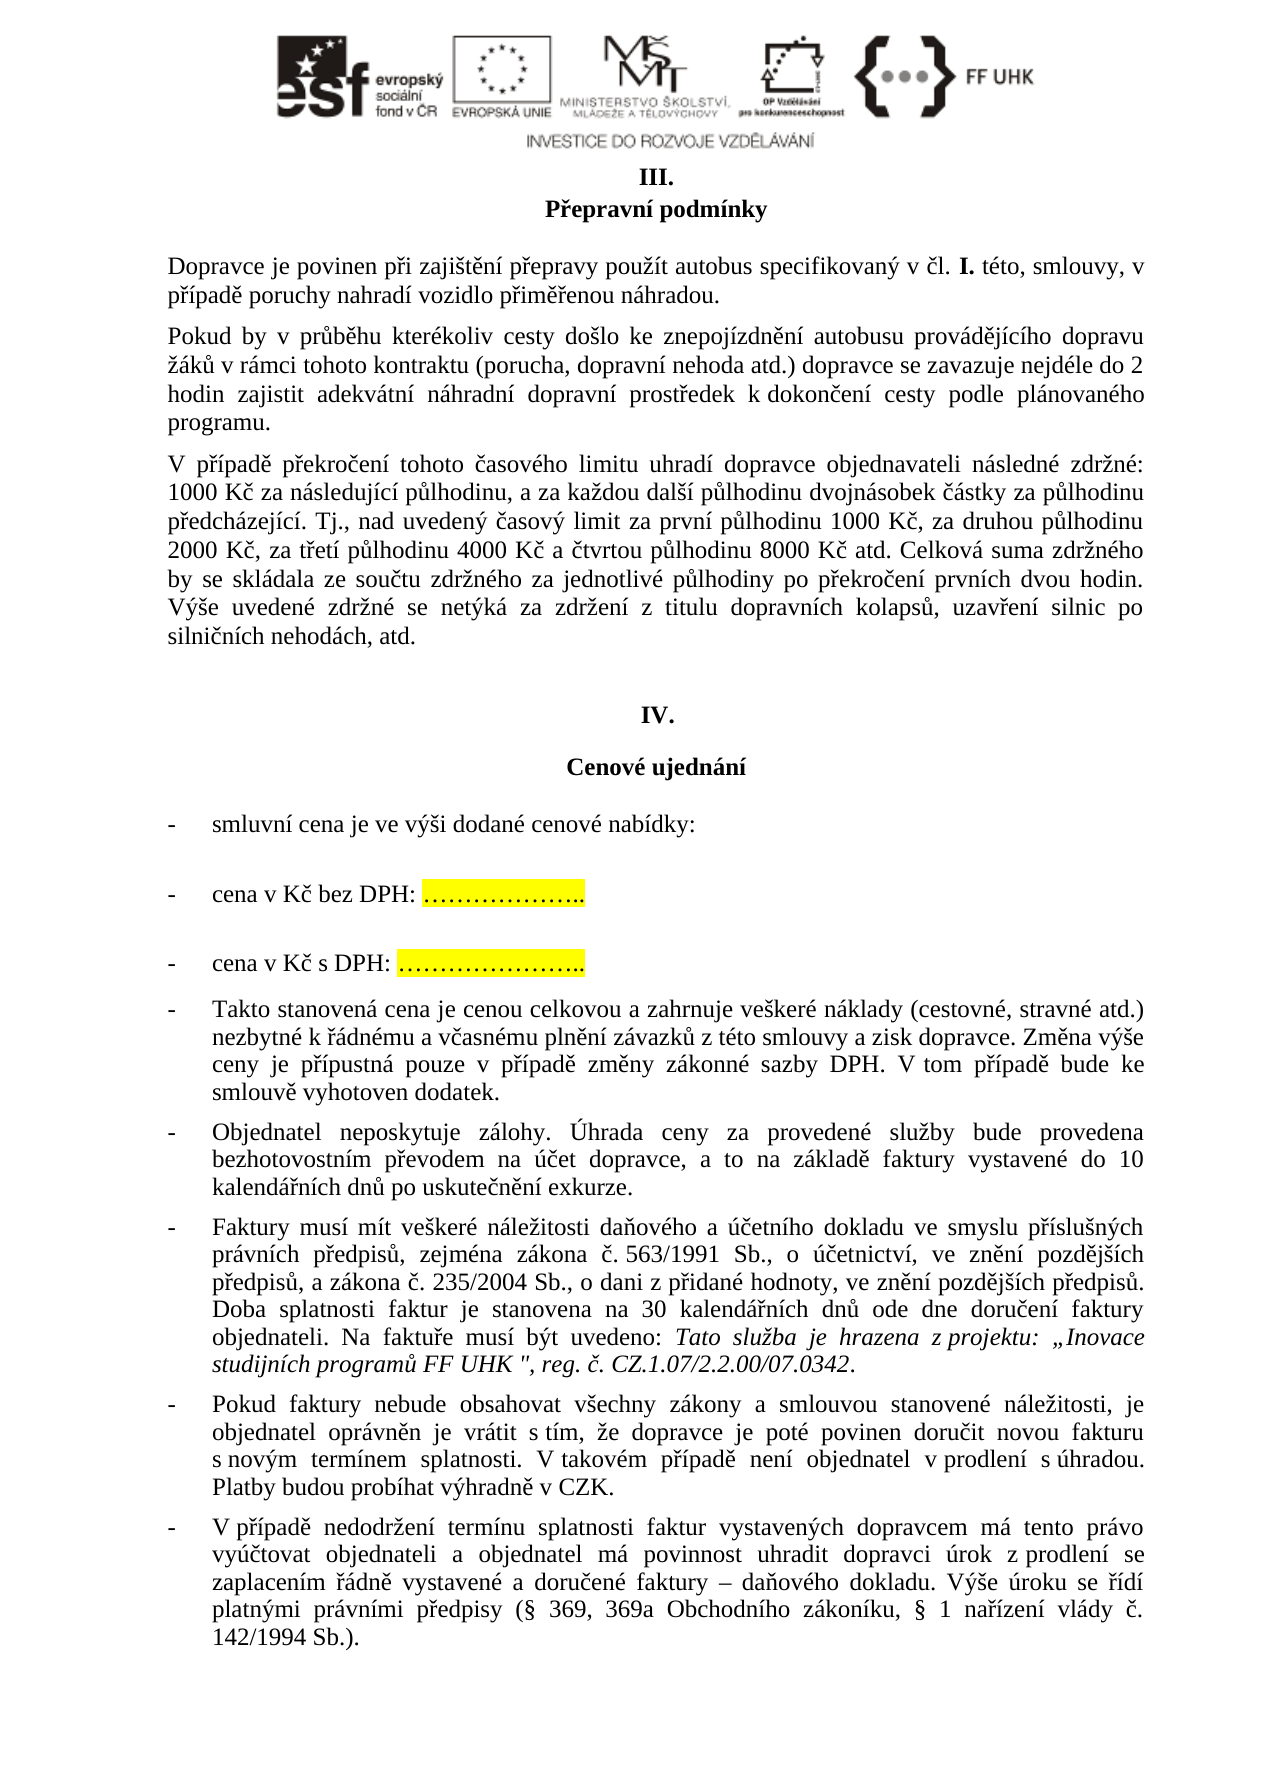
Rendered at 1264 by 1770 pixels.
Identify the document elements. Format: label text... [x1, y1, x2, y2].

list cena v Kč bez DPH: ……………….. [167, 856, 1145, 913]
list smluvní cena je ve výši dodané cenové nabídky: [167, 786, 1145, 844]
list Faktury musí mít veškeré náležitosti daňového a účetního dokladu ve smyslu příslušných právních předpisů, zejména zákona č. 563/1991 Sb., o účetnictví, ve znění pozdějších předpisů, a zákona č. 235/2004 Sb., o dani z přidané hodnoty, ve znění pozdějších předpisů. Doba splatnosti faktur je stanovena na 30 kalendářních dnů ode dne doručení faktury objednateli. Na faktuře musí být uvedeno: Tato služba je hrazena z projektu: „Inovace studijních programů FF UHK ", reg. č. CZ.1.07/2.2.00/07.0342. [167, 1213, 1145, 1378]
text Dopravce je povinen při zajištění přepravy použít autobus specifikovaný v čl. I. této, smlouvy, v případě poruchy nahradí vozidlo přiměřenou náhradou. [167, 252, 1145, 309]
picture [268, 14, 1044, 158]
text Přepravní podmínky [167, 194, 1145, 222]
list Objednatel neposkytuje zálohy. Úhrada ceny za provedené služby bude provedena bezhotovostním převodem na účet dopravce, a to na základě faktury vystavené do 10 kalendářních dnů po uskutečnění exkurze. [167, 1118, 1145, 1201]
text V případě překročení tohoto časového limitu uhradí dopravce objednavateli následné zdržné: 1000 Kč za následující půlhodinu, a za každou další půlhodinu dvojnásobek částky za půlhodinu předcházející. Tj., nad uvedený časový limit za první půlhodinu 1000 Kč, za druhou půlhodinu 2000 Kč, za třetí půlhodinu 4000 Kč a čtvrtou půlhodinu 8000 Kč atd. Celková suma zdržného by se skládala ze součtu zdržného za jednotlivé půlhodiny po překročení prvních dvou hodin. Výše uvedené zdržné se netýká za zdržení z titulu dopravních kolapsů, uzavření silnic po silničních nehodách, atd. [167, 449, 1145, 650]
text III. [167, 162, 1145, 191]
list V případě nedodržení termínu splatnosti faktur vystavených dopravcem má tento právo vyúčtovat objednateli a objednatel má povinnost uhradit dopravci úrok z prodlení se zaplacením řádně vystavené a doručené faktury – daňového dokladu. Výše úroku se řídí platnými právními předpisy (§ 369, 369a Obchodního zákoníku, § 1 nařízení vlády č. 142/1994 Sb.). [167, 1513, 1145, 1651]
list Pokud faktury nebude obsahovat všechny zákony a smlouvou stanovené náležitosti, je objednatel oprávněn je vrátit s tím, že dopravce je poté povinen doručit novou fakturu s novým termínem splatnosti. V takovém případě není objednatel v prodlení s úhradou. Platby budou probíhat výhradně v CZK. [167, 1391, 1145, 1501]
text Cenové ujednání [167, 729, 1145, 786]
text IV. [641, 700, 1145, 729]
list Takto stanovená cena je cenou celkovou a zahrnuje veškeré náklady (cestovné, stravné atd.) nezbytné k řádnému a včasnému plnění závazků z této smlouvy a zisk dopravce. Změna výše ceny je přípustná pouze v případě změny zákonné sazby DPH. V tom případě bude ke smlouvě vyhotoven dodatek. [167, 996, 1145, 1106]
text Pokud by v průběhu kterékoliv cesty došlo ke znepojízdnění autobusu provádějícího dopravu žáků v rámci tohoto kontraktu (porucha, dopravní nehoda atd.) dopravce se zavazuje nejdéle do 2 hodin zajistit adekvátní náhradní dopravní prostředek k dokončení cesty podle plánovaného programu. [167, 322, 1145, 437]
list cena v Kč s DPH: ………………….. [167, 926, 1145, 983]
